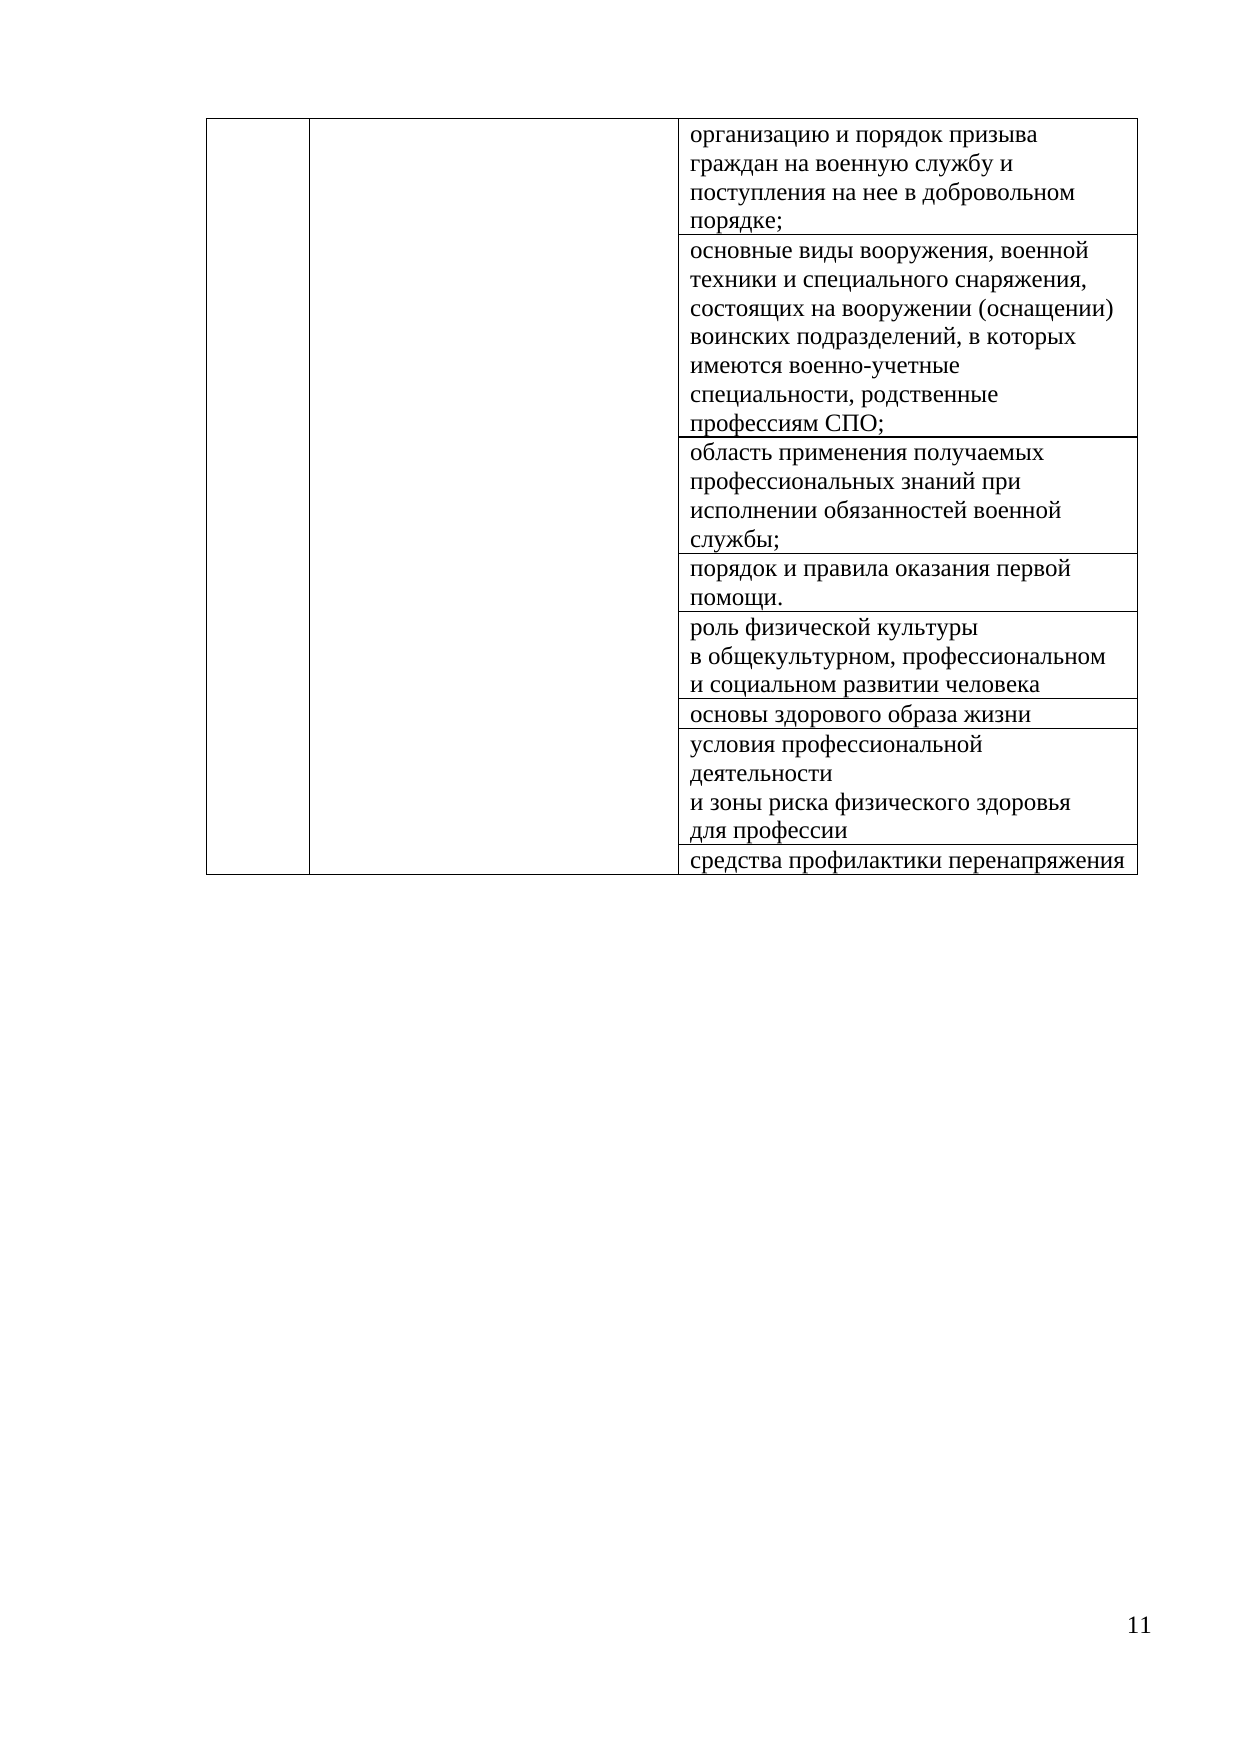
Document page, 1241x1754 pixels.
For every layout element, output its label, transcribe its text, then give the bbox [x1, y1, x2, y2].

table_cell основные виды вооружения, военной техники и специального снаряжения, состоящих на вооружении (оснащении) воинских подразделений, в которых имеются военно-учетные специальности, родственные профессиям СПО; [679, 235, 1137, 436]
table_cell организацию и порядок призыва граждан на военную службу и поступления на нее в добровольном порядке; [679, 119, 1137, 234]
table_cell порядок и правила оказания первой помощи. [679, 554, 1137, 611]
table_cell роль физической культуры в общекультурном, профессиональном и социальном развитии человека [679, 612, 1137, 698]
table_cell средства профилактики перенапряжения [679, 845, 1137, 874]
table_cell условия профессиональной деятельности и зоны риска физического здоровья для профессии [679, 729, 1137, 844]
table_cell основы здорового образа жизни [679, 699, 1137, 728]
table_cell область применения получаемых профессиональных знаний при исполнении обязанностей военной службы; [679, 438, 1137, 552]
